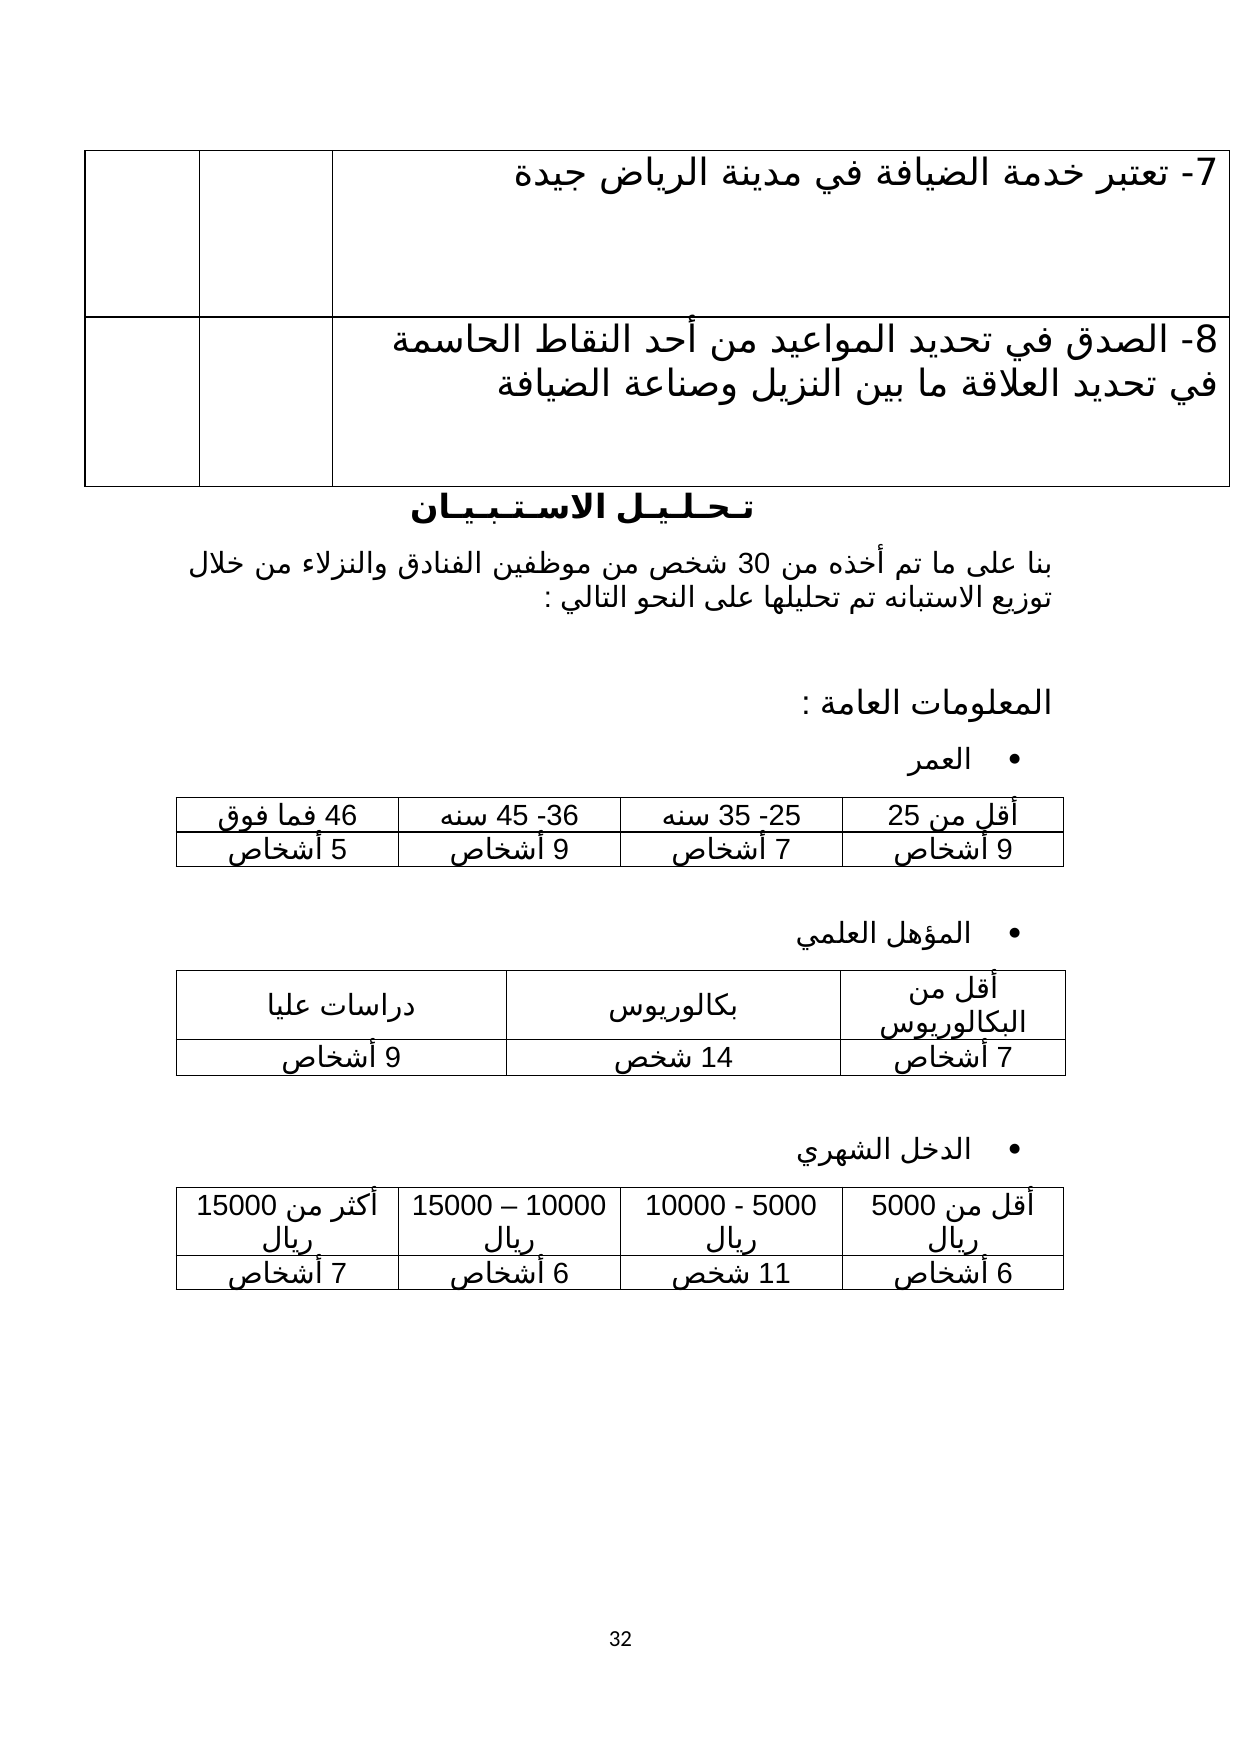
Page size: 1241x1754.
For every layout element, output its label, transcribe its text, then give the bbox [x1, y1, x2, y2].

table_cell 6 أشخاص [399, 1256, 620, 1289]
table_cell 9 أشخاص [399, 833, 620, 866]
table_cell 7- تعتبر خدمة الضيافة في مدينة الرياض جيدة [333, 151, 1229, 316]
table_header أقل من 25 [843, 798, 1063, 831]
table_header 5000 - 10000 ريال [621, 1188, 842, 1255]
table_header بكالوريوس [507, 971, 840, 1038]
table_header أقل من البكالوريوس [841, 971, 1065, 1038]
table_cell 7 أشخاص [621, 833, 842, 866]
table_cell [200, 318, 332, 486]
table_header 25- 35 سنه [621, 798, 842, 831]
table_cell 7 أشخاص [177, 1256, 398, 1289]
table_cell 5 أشخاص [177, 833, 398, 866]
list العمر [187, 742, 1009, 776]
text المعلومات العامة : [187, 683, 1053, 721]
table_cell 8- الصدق في تحديد المواعيد من أحد النقاط الحاسمة في تحديد العلاقة ما بين النزيل وصناعة الضيافة [333, 318, 1229, 486]
text بنا على ما تم أخذه من 30 شخص من موظفين الفنادق والنزلاء من خلال توزيع الاستبانه تم تحليلها على النحو التالي : [187, 546, 1053, 613]
list المؤهل العلمي [187, 916, 1009, 949]
table_header 46 فما فوق [177, 798, 398, 831]
table_header دراسات عليا [177, 971, 506, 1038]
table_header أكثر من 15000 ريال [177, 1188, 398, 1255]
table_header 36- 45 سنه [399, 798, 620, 831]
table_cell 9 أشخاص [177, 1040, 506, 1074]
table_header 10000 – 15000 ريال [399, 1188, 620, 1255]
table_cell 11 شخص [621, 1256, 842, 1289]
table_cell 7 أشخاص [841, 1040, 1065, 1074]
table_cell 9 أشخاص [843, 833, 1063, 866]
table_cell [200, 151, 332, 316]
table_header أقل من 5000 ريال [843, 1188, 1063, 1255]
table_cell [86, 318, 199, 486]
table_cell 6 أشخاص [843, 1256, 1063, 1289]
text تـحـلـيـل الاسـتـبـيـان [187, 487, 978, 525]
table_cell [86, 151, 199, 316]
table_cell 14 شخص [507, 1040, 840, 1074]
list الدخل الشهري [187, 1132, 1009, 1166]
